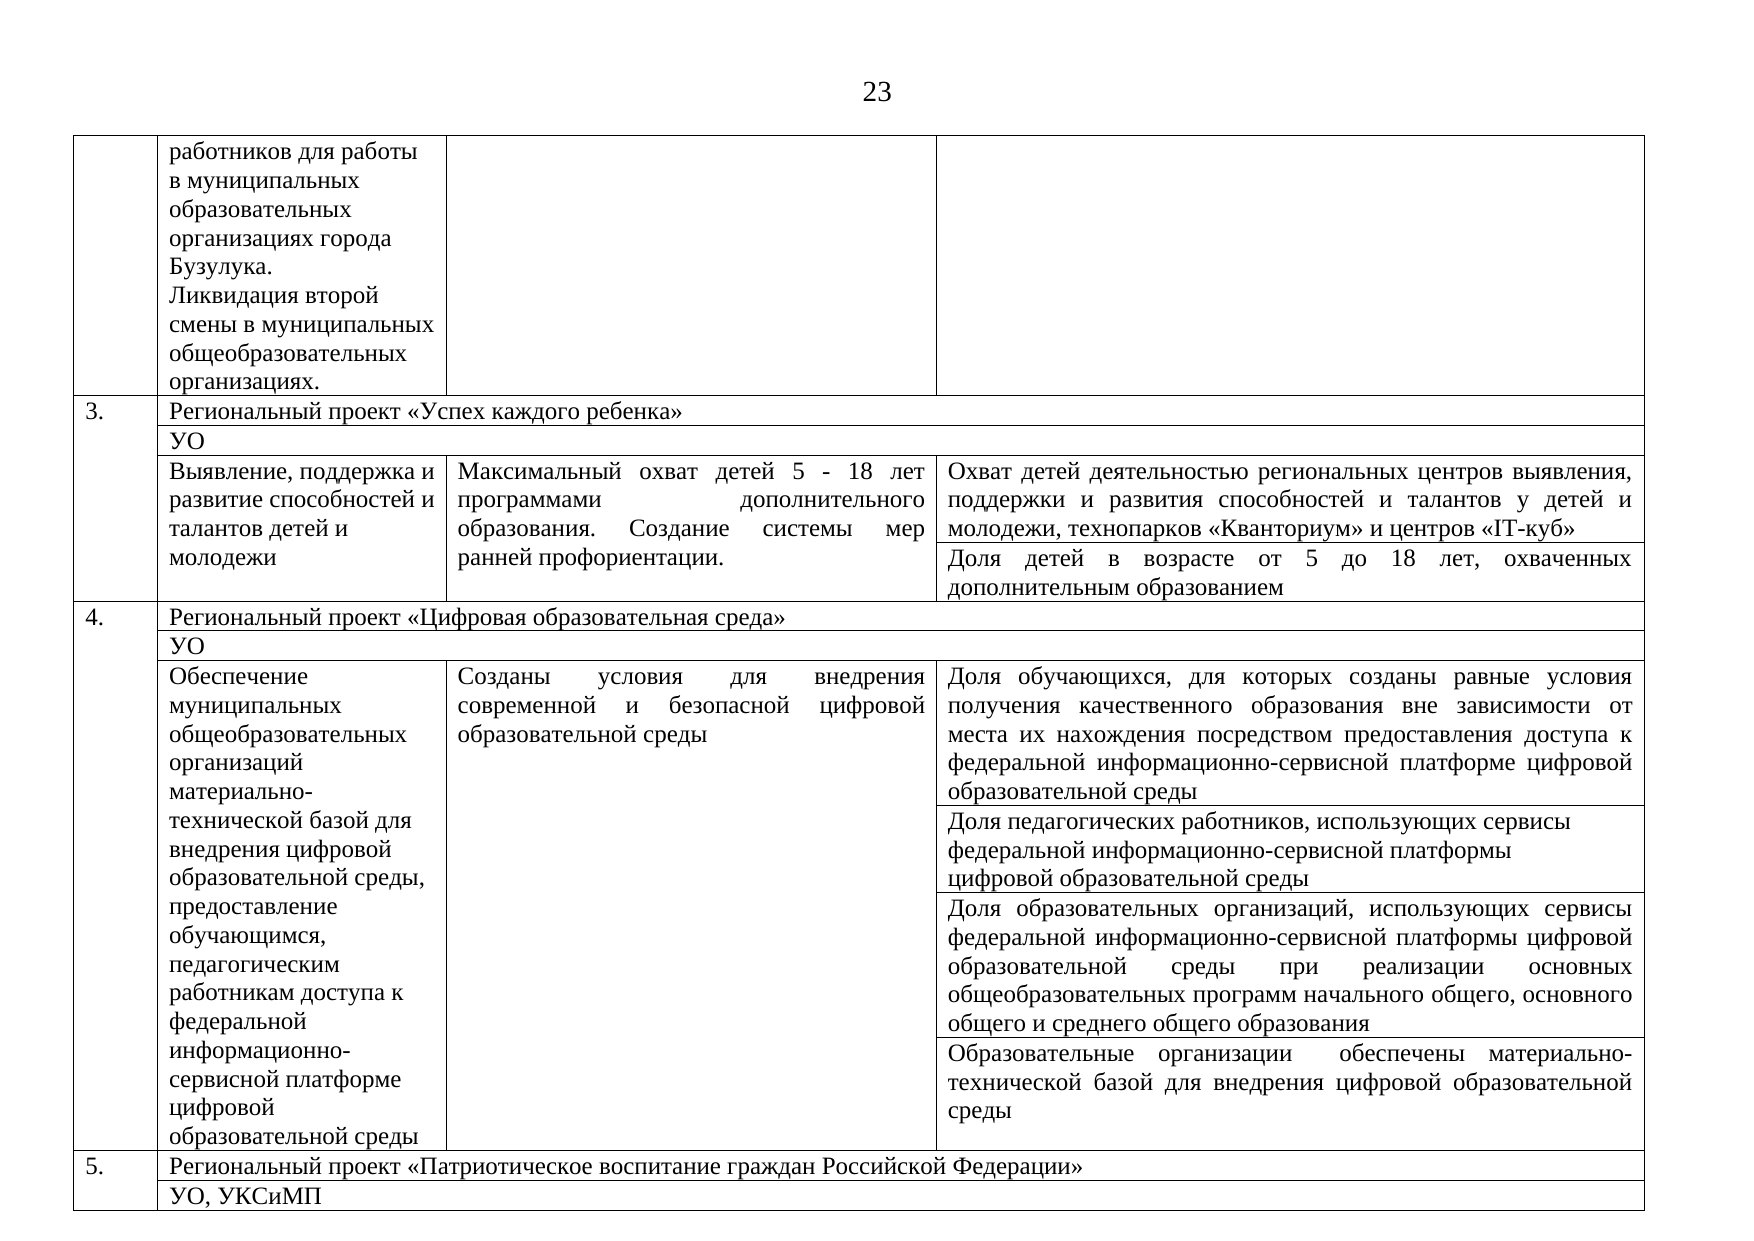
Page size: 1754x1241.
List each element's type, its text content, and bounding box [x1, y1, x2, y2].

table_cell УО [158, 631, 1644, 660]
table_cell Региональный проект «Цифровая образовательная среда» [158, 602, 1644, 630]
table_cell Выявление, поддержка и развитие способностей и талантов детей и молодежи [158, 456, 446, 601]
table_cell 5. [74, 1151, 157, 1209]
table_cell Доля образовательных организаций, использующих сервисы федеральной информационно-сервисной платформы цифровой образовательной среды при реализации основных общеобразовательных программ начального общего, основного общего и среднего общего образования [937, 893, 1644, 1037]
table_cell Созданы условия для внедрения современной и безопасной цифровой образовательной среды [447, 661, 936, 1150]
table_cell Образовательные организации обеспечены материально-технической базой для внедрения цифровой образовательной среды [937, 1038, 1644, 1150]
table_cell УО [158, 426, 1644, 455]
table_cell Доля педагогических работников, использующих сервисы федеральной информационно-сервисной платформы цифровой образовательной среды [937, 806, 1644, 892]
table_cell УО, УКСиМП [158, 1181, 1644, 1209]
table_cell Доля обучающихся, для которых созданы равные условия получения качественного образования вне зависимости от места их нахождения посредством предоставления доступа к федеральной информационно-сервисной платформе цифровой образовательной среды [937, 661, 1644, 805]
table_cell 3. [74, 396, 157, 601]
table_cell Региональный проект «Успех каждого ребенка» [158, 396, 1644, 425]
table_cell Обеспечение муниципальных общеобразовательных организаций материально-технической базой для внедрения цифровой образовательной среды, предоставление обучающимся, педагогическим работникам доступа к федеральной информационно-сервисной платформе цифровой образовательной среды [158, 661, 446, 1150]
table_cell Максимальный охват детей 5 - 18 лет программами дополнительного образования. Создание системы мер ранней профориентации. [447, 456, 936, 601]
table_cell Региональный проект «Патриотическое воспитание граждан Российской Федерации» [158, 1151, 1644, 1180]
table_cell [937, 136, 1644, 395]
table_cell Доля детей в возрасте от 5 до 18 лет, охваченных дополнительным образованием [937, 543, 1644, 601]
table_cell 4. [74, 602, 157, 1150]
table_cell Охват детей деятельностью региональных центров выявления, поддержки и развития способностей и талантов у детей и молодежи, технопарков «Кванториум» и центров «IТ-куб» [937, 456, 1644, 542]
